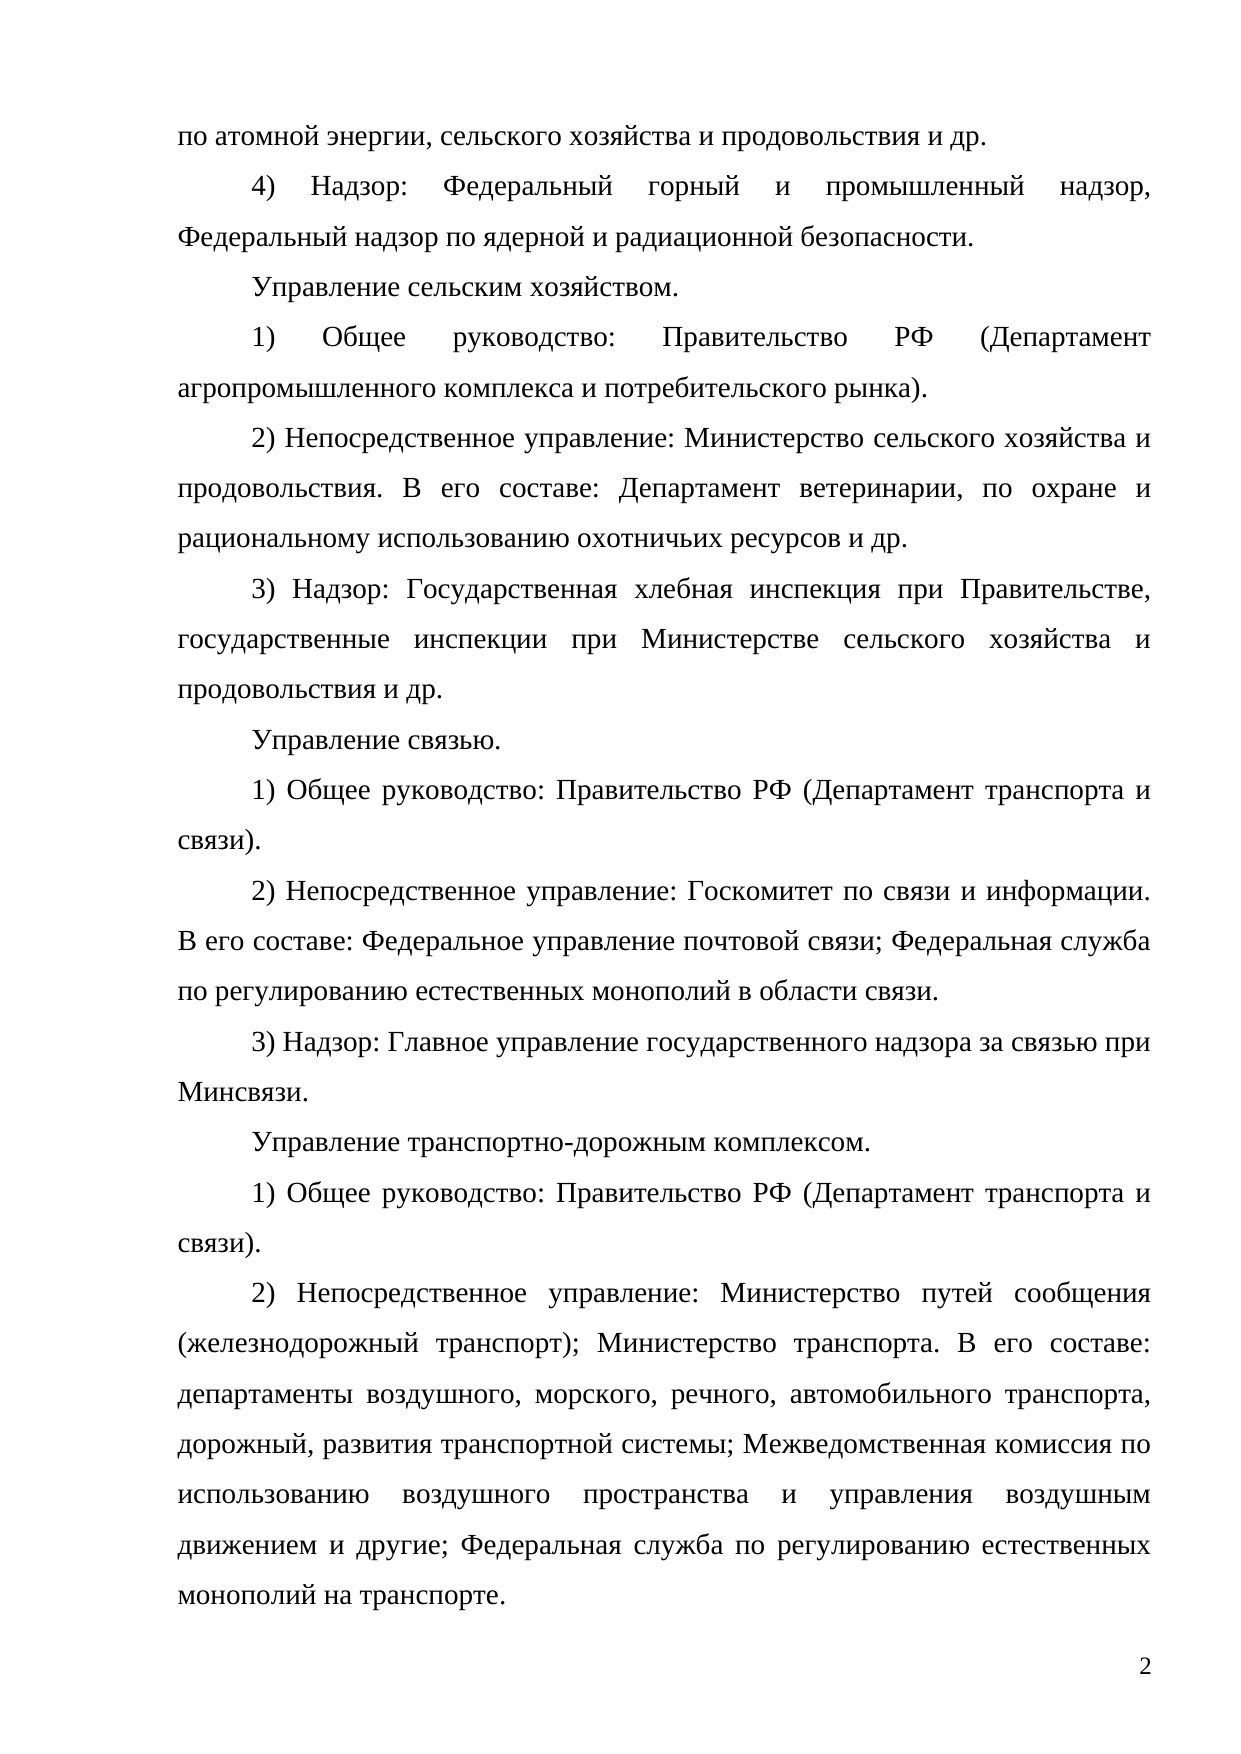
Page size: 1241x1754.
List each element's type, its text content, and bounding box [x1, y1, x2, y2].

text Управление транспортно-дорожным комплексом. [177, 1124, 1152, 1158]
text 2) Непосредственное управление: Министерство сельского хозяйства и продовольствия. В его составе: Департамент ветеринарии, по охране и рациональному использованию охотничьих ресурсов и др. [177, 420, 1152, 554]
text 1) Общее руководство: Правительство РФ (Департамент агропромышленного комплекса и потребительского рынка). [177, 319, 1152, 403]
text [177, 118, 1152, 152]
text 4) Надзор: Федеральный горный и промышленный надзор, Федеральный надзор по ядерной и радиационной безопасности. [177, 168, 1152, 252]
text 3) Надзор: Главное управление государственного надзора за связью при Минсвязи. [177, 1024, 1152, 1108]
text 2) Непосредственное управление: Министерство путей сообщения (железнодорожный транспорт); Министерство транспорта. В его составе: департаменты воздушного, морского, речного, автомобильного транспорта, дорожный, развития транспортной системы; Межведомственная комиссия по использованию воздушного пространства и управления воздушным движением и другие; Федеральная служба по регулированию естественных монополий на транспорте. [177, 1275, 1152, 1611]
text 3) Надзор: Государственная хлебная инспекция при Правительстве, государственные инспекции при Министерстве сельского хозяйства и продовольствия и др. [177, 571, 1152, 705]
text 1) Общее руководство: Правительство РФ (Департамент транспорта и связи). [177, 1175, 1152, 1258]
text 2) Непосредственное управление: Госкомитет по связи и информации. В его составе: Федеральное управление почтовой связи; Федеральная служба по регулированию естественных монополий в области связи. [177, 873, 1152, 1007]
text Управление сельским хозяйством. [177, 269, 1152, 303]
text 1) Общее руководство: Правительство РФ (Департамент транспорта и связи). [177, 772, 1152, 856]
text Управление связью. [177, 722, 1152, 755]
